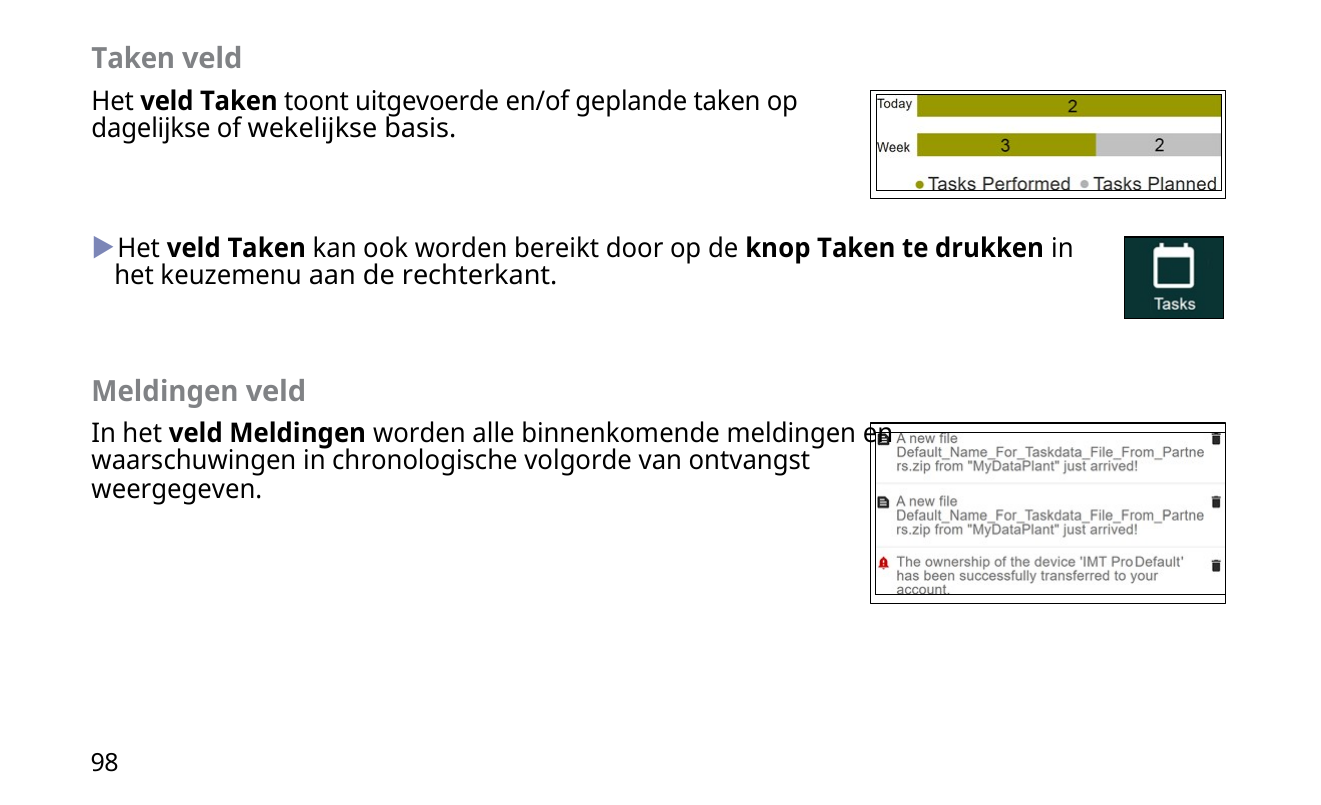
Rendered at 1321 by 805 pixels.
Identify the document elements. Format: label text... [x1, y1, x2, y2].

list Het veld Taken kan ook worden bereikt door op de knop Taken te drukken in het keuzemenu aan de rechterkant. [91, 235, 1111, 292]
subtitle Taken veld [91, 37, 1258, 77]
text Het veld Taken toont uitgevoerde en/of geplande taken op dagelijkse of wekelijkse basis. [91, 87, 915, 145]
picture [876, 433, 1225, 594]
picture [877, 95, 1221, 190]
text In het veld Meldingen worden alle binnenkomende meldingen en waarschuwingen in chronologische volgorde van ontvangst weergegeven. [91, 420, 915, 506]
subtitle Meldingen veld [91, 370, 1258, 410]
picture [1125, 238, 1223, 318]
